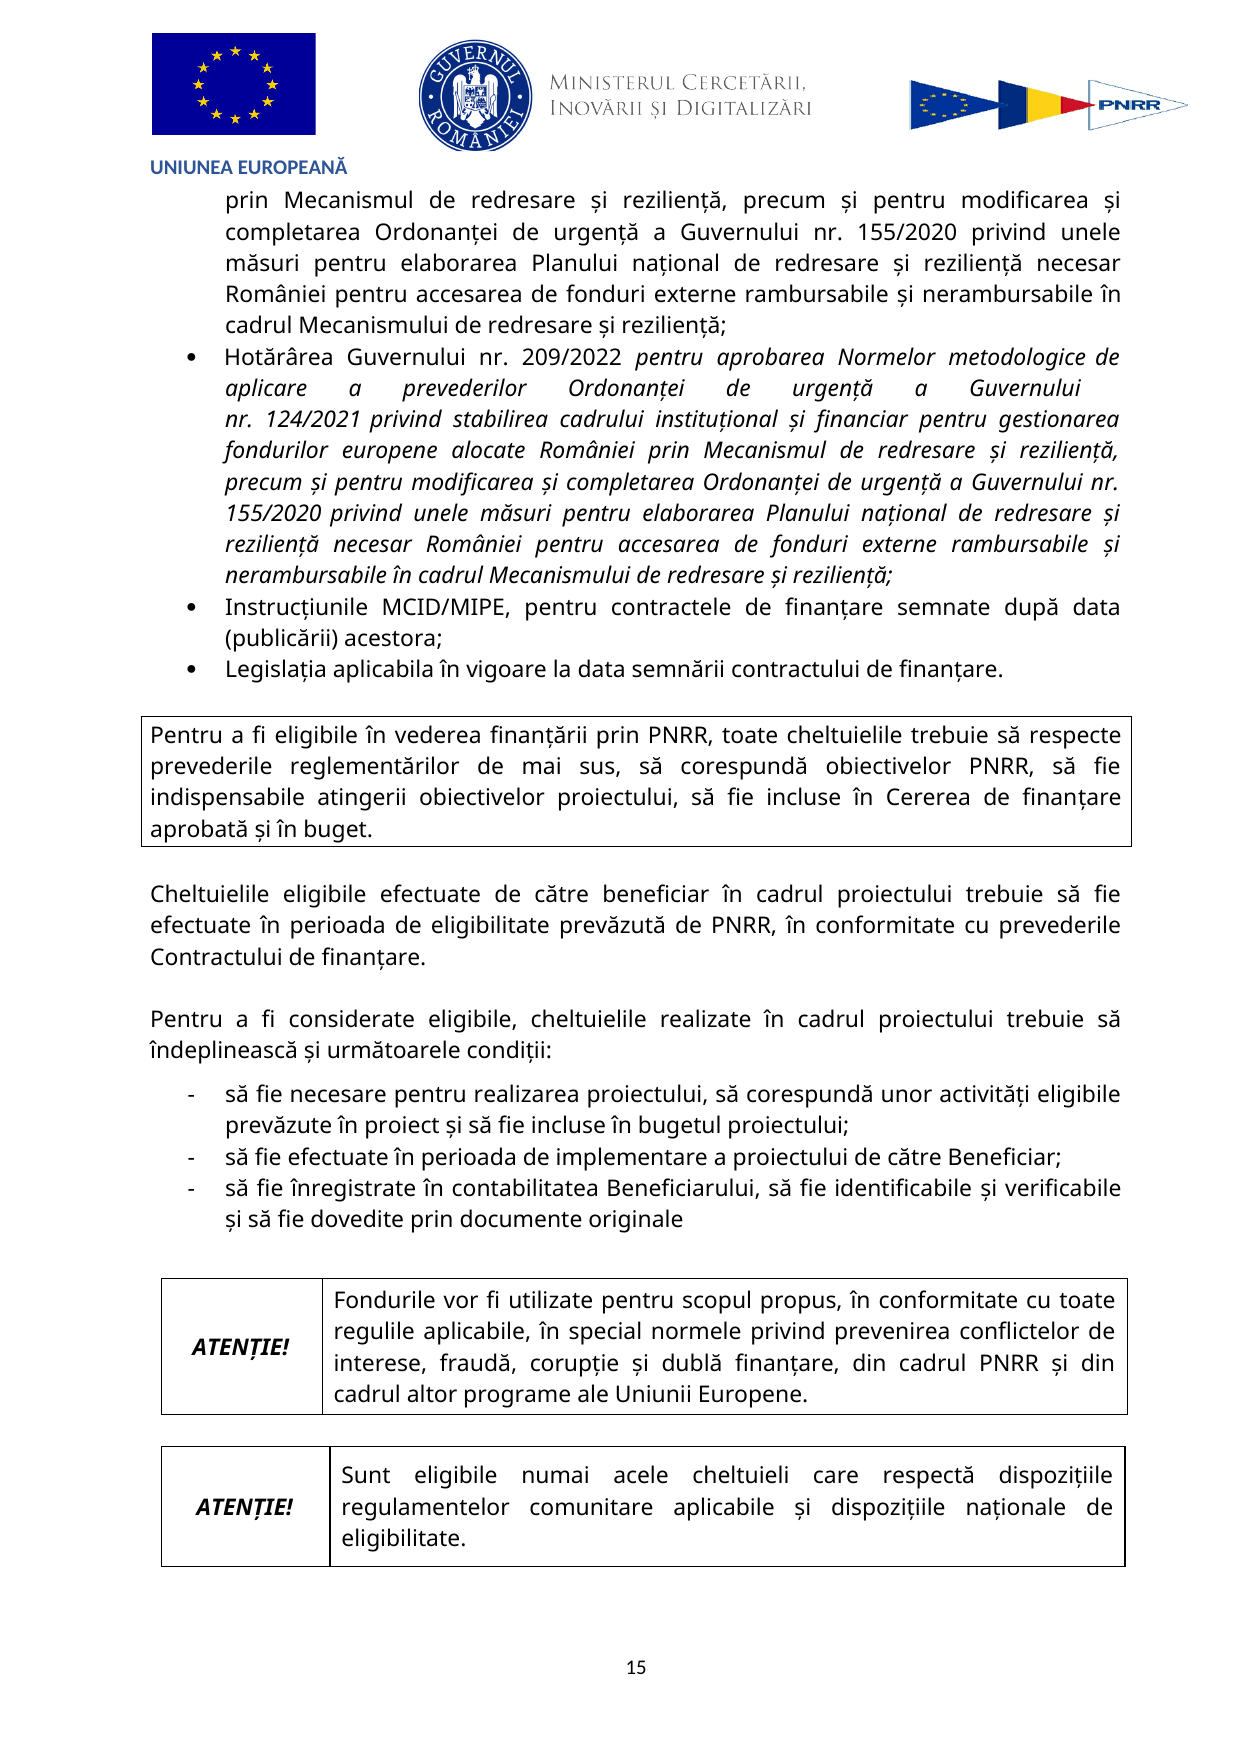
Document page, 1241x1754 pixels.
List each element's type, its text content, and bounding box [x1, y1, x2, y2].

table_header ATENȚIE! [162, 1447, 329, 1566]
list să fie necesare pentru realizarea proiectului, să corespundă unor activități eligibile prevăzute în proiect și să fie incluse în bugetul proiectului; [187, 1078, 1122, 1141]
table_header Sunt eligibile numai acele cheltuieli care respectă dispozițiile regulamentelor comunitare aplicabile și dispozițiile naționale de eligibilitate. [331, 1447, 1124, 1566]
table_header ATENŢIE! [162, 1279, 322, 1414]
list Legislația aplicabila în vigoare la data semnării contractului de finanțare. [187, 653, 1122, 684]
list să fie efectuate în perioada de implementare a proiectului de către Beneficiar; [187, 1141, 1122, 1172]
list Hotărârea Guvernului nr. 209/2022 pentru aprobarea Normelor metodologice de aplicare a prevederilor Ordonanţei de urgenţă a Guvernului nr. 124/2021 privind stabilirea cadrului instituţional şi financiar pentru gestionarea fondurilor europene alocate României prin Mecanismul de redresare şi rezilienţă, precum şi pentru modificarea şi completarea Ordonanţei de urgenţă a Guvernului nr. 155/2020 privind unele măsuri pentru elaborarea Planului naţional de redresare şi rezilienţă necesar României pentru accesarea de fonduri externe rambursabile şi nerambursabile în cadrul Mecanismului de redresare şi rezilienţă; [187, 341, 1122, 591]
picture [150, 33, 316, 133]
text Pentru a fi considerate eligibile, cheltuielile realizate în cadrul proiectului trebuie să îndeplinească și următoarele condiții: [150, 1003, 1122, 1066]
table_header Fondurile vor fi utilizate pentru scopul propus, în conformitate cu toate regulile aplicabile, în special normele privind prevenirea conflictelor de interese, fraudă, corupție și dublă finanțare, din cadrul PNRR și din cadrul altor programe ale Uniunii Europene. [323, 1279, 1127, 1414]
list să fie înregistrate în contabilitatea Beneficiarului, să fie identificabile şi verificabile şi să fie dovedite prin documente originale [187, 1172, 1122, 1234]
list Instrucțiunile MCID/MIPE, pentru contractele de finanțare semnate după data (publicării) acestora; [187, 591, 1122, 653]
picture [890, 32, 1207, 185]
picture [417, 38, 815, 151]
text Pentru a fi eligibile în vederea finanţării prin PNRR, toate cheltuielile trebuie să respecte prevederile reglementărilor de mai sus, să corespundă obiectivelor PNRR, să fie indispensabile atingerii obiectivelor proiectului, să fie incluse în Cererea de finanţare aprobată şi în buget. [142, 717, 1131, 846]
text Cheltuielile eligibile efectuate de către beneficiar în cadrul proiectului trebuie să fie efectuate în perioada de eligibilitate prevăzută de PNRR, în conformitate cu prevederile Contractului de finanţare. [150, 878, 1122, 972]
